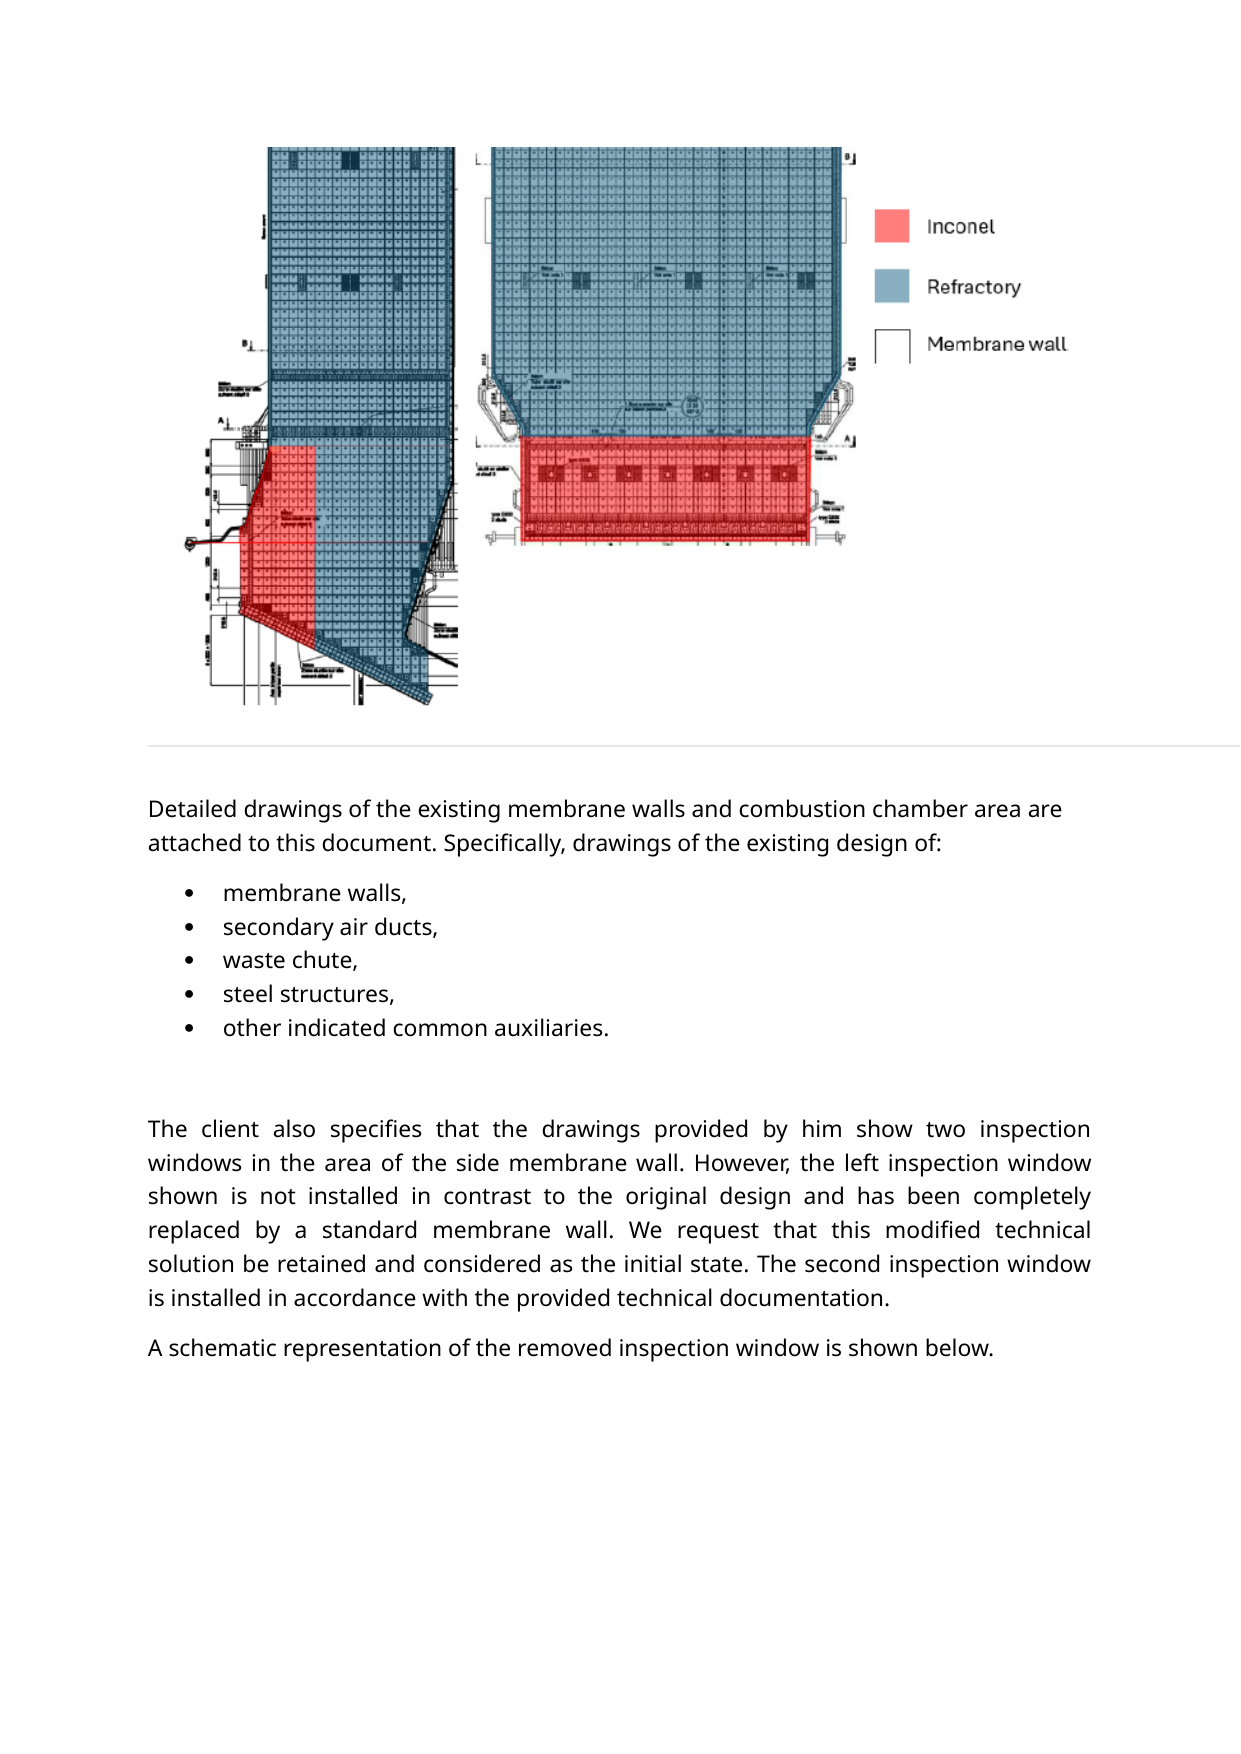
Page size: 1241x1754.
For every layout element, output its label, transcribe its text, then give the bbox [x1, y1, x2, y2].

text A schematic representation of the removed inspection window is shown below. [148, 1332, 1093, 1363]
list waste chute, [185, 944, 1093, 976]
picture [147, 147, 1093, 727]
text The client also specifies that the drawings provided by him show two inspection windows in the area of ​​the side membrane wall. However, the left inspection window shown is not installed in contrast to the original design and has been completely replaced by a standard membrane wall. We request that this modified technical solution be retained and considered as the initial state. The second inspection window is installed in accordance with the provided technical documentation. [148, 1113, 1093, 1313]
list steel structures, [185, 978, 1093, 1009]
list other indicated common auxiliaries. [185, 1012, 1093, 1043]
text Detailed drawings of the existing membrane walls and combustion chamber area are attached to this document. Specifically, drawings of the existing design of: [148, 793, 1093, 858]
list membrane walls, [185, 877, 1093, 908]
list secondary air ducts, [185, 911, 1093, 942]
